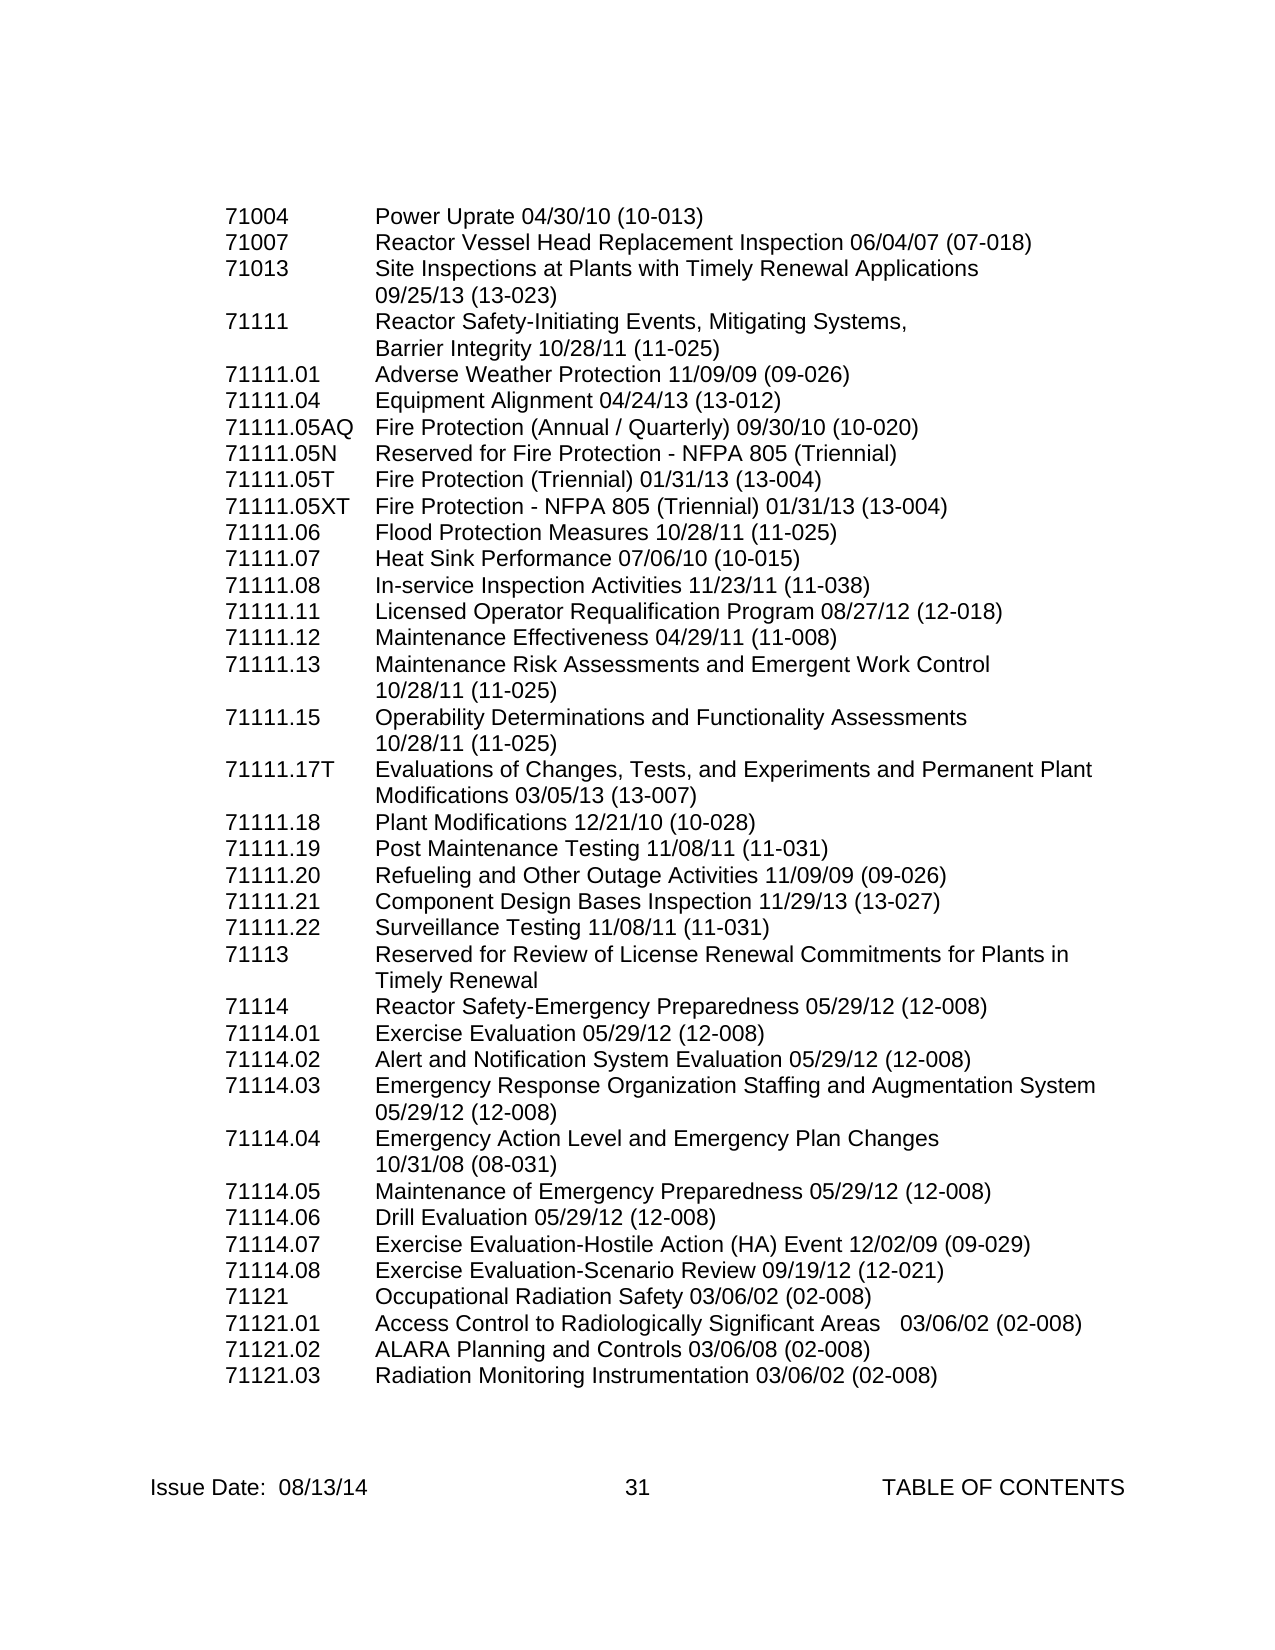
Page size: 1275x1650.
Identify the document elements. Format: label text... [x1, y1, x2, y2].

text 05/29/12 (12-008) [150, 1099, 1125, 1125]
text 71111 Reactor Safety-Initiating Events, Mitigating Systems, [150, 308, 1125, 334]
text 71121 Occupational Radiation Safety 03/06/02 (02-008) [150, 1283, 1125, 1309]
text 09/25/13 (13-023) [225, 282, 1125, 308]
text 71111.05N Reserved for Fire Protection - NFPA 805 (Triennial) [150, 440, 1125, 466]
text 71111.17T Evaluations of Changes, Tests, and Experiments and Permanent Plant Modifications 03/05/13 (13-007) [150, 756, 1125, 809]
text 71111.21 Component Design Bases Inspection 11/29/13 (13-027) [225, 888, 1125, 914]
text 71111.01 Adverse Weather Protection 11/09/09 (09-026) [225, 361, 1125, 387]
text 71114 Reactor Safety-Emergency Preparedness 05/29/12 (12-008) [150, 993, 1125, 1020]
text 71111.06 Flood Protection Measures 10/28/11 (11-025) [150, 519, 1125, 545]
text 71121.02 ALARA Planning and Controls 03/06/08 (02-008) [150, 1336, 1125, 1362]
text 71114.04 Emergency Action Level and Emergency Plan Changes [150, 1125, 1125, 1151]
text 71114.08 Exercise Evaluation-Scenario Review 09/19/12 (12-021) [150, 1257, 1125, 1283]
text 71111.18 Plant Modifications 12/21/10 (10-028) [150, 809, 1125, 835]
text 71121.01 Access Control to Radiologically Significant Areas 03/06/02 (02-008) [150, 1309, 1125, 1336]
text 10/31/08 (08-031) [150, 1151, 1125, 1178]
text 71114.07 Exercise Evaluation-Hostile Action (HA) Event 12/02/09 (09-029) [150, 1231, 1125, 1257]
text 71114.05 Maintenance of Emergency Preparedness 05/29/12 (12-008) [150, 1178, 1125, 1204]
text Barrier Integrity 10/28/11 (11-025) [150, 334, 1125, 361]
text 10/28/11 (11-025) [150, 730, 1125, 756]
text 71111.05T Fire Protection (Triennial) 01/31/13 (13-004) [150, 466, 1125, 493]
text 71111.07 Heat Sink Performance 07/06/10 (10-015) [150, 545, 1125, 572]
text 71111.11 Licensed Operator Requalification Program 08/27/12 (12-018) [150, 598, 1125, 624]
text 71111.15 Operability Determinations and Functionality Assessments [150, 703, 1125, 730]
text 71111.22 Surveillance Testing 11/08/11 (11-031) [150, 914, 1125, 941]
text 71111.05AQ Fire Protection (Annual / Quarterly) 09/30/10 (10-020) [150, 413, 1125, 440]
text 71114.02 Alert and Notification System Evaluation 05/29/12 (12-008) [150, 1046, 1125, 1072]
text 71111.08 In-service Inspection Activities 11/23/11 (11-038) [225, 572, 1125, 598]
text 71111.13 Maintenance Risk Assessments and Emergent Work Control [150, 651, 1125, 677]
text 71111.12 Maintenance Effectiveness 04/29/11 (11-008) [225, 624, 1125, 651]
text 10/28/11 (11-025) [150, 677, 1125, 703]
text 71111.05XT Fire Protection - NFPA 805 (Triennial) 01/31/13 (13-004) [150, 493, 1125, 519]
text 71111.20 Refueling and Other Outage Activities 11/09/09 (09-026) [225, 862, 1125, 888]
text 71111.04 Equipment Alignment 04/24/13 (13-012) [150, 387, 1125, 413]
text 71121.03 Radiation Monitoring Instrumentation 03/06/02 (02-008) [150, 1362, 1125, 1389]
text 71114.03 Emergency Response Organization Staffing and Augmentation System [150, 1072, 1125, 1099]
text 71004 Power Uprate 04/30/10 (10-013) [150, 203, 1125, 229]
text 71013 Site Inspections at Plants with Timely Renewal Applications [225, 255, 1125, 282]
text 71114.06 Drill Evaluation 05/29/12 (12-008) [150, 1204, 1125, 1231]
text 71111.19 Post Maintenance Testing 11/08/11 (11-031) [150, 835, 1125, 862]
text 71113 Reserved for Review of License Renewal Commitments for Plants in Timely Renewal [225, 941, 1125, 993]
text 71007 Reactor Vessel Head Replacement Inspection 06/04/07 (07-018) [150, 229, 1125, 255]
text 71114.01 Exercise Evaluation 05/29/12 (12-008) [150, 1020, 1125, 1046]
